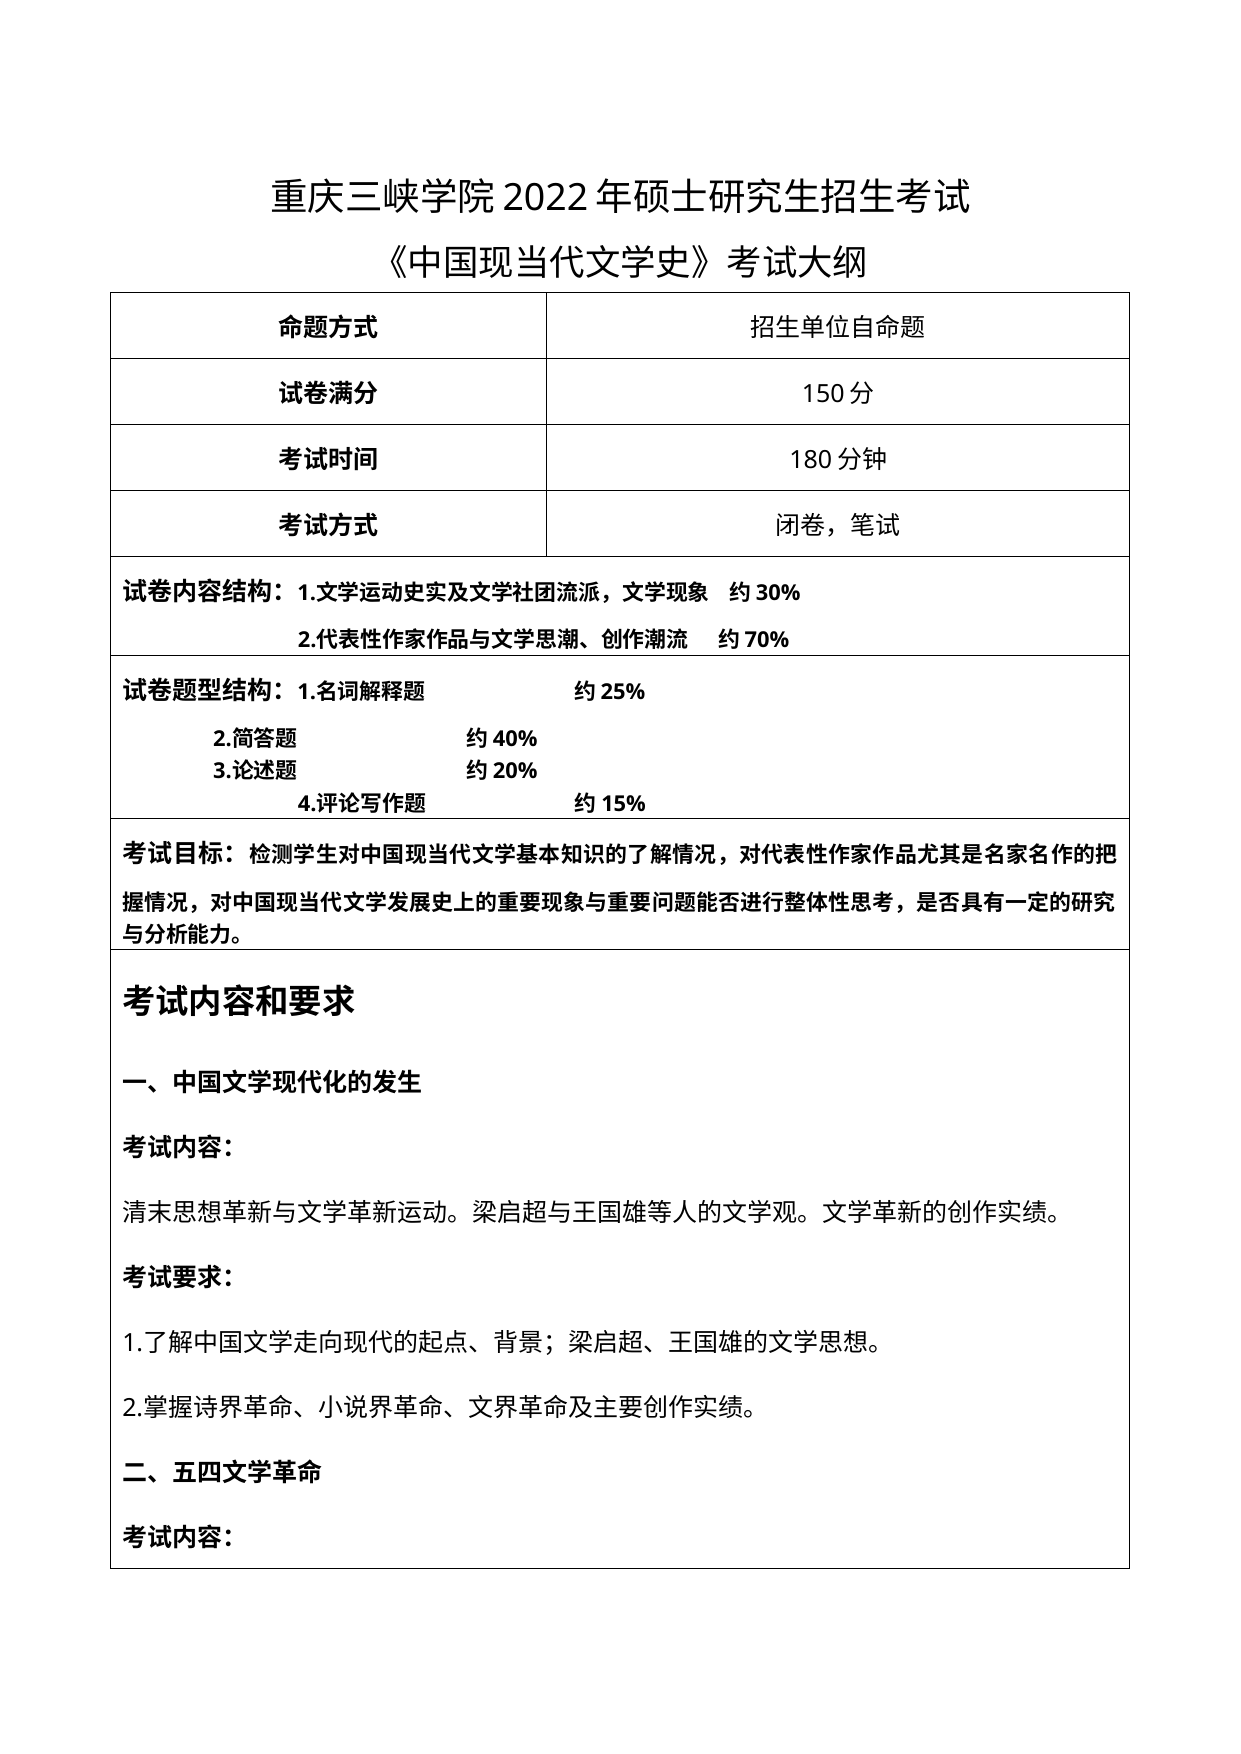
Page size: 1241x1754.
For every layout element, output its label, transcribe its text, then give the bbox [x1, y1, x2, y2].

table_cell 考试目标：检测学生对中国现当代文学基本知识的了解情况，对代表性作家作品尤其是名家名作的把握情况，对中国现当代文学发展史上的重要现象与重要问题能否进行整体性思考，是否具有一定的研究与分析能力。 [111, 819, 1129, 949]
table_header 招生单位自命题 [547, 293, 1129, 358]
table_cell 考试方式 [111, 491, 546, 556]
table_cell 试卷满分 [111, 359, 546, 424]
table_cell 试卷内容结构：1.文学运动史实及文学社团流派，文学现象 约30% 2.代表性作家作品与文学思潮、创作潮流 约70% [111, 557, 1129, 655]
table_cell 闭卷，笔试 [547, 491, 1129, 556]
table_cell 180分钟 [547, 425, 1129, 490]
table_cell 考试时间 [111, 425, 546, 490]
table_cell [111, 950, 1129, 1568]
text 重庆三峡学院2022年硕士研究生招生考试 [148, 162, 1092, 227]
table_header 命题方式 [111, 293, 546, 358]
table_cell 试卷题型结构：1.名词解释题 约25% 2.简答题 约40% 3.论述题 约20% 4.评论写作题 约15% [111, 656, 1129, 818]
text 《中国现当代文学史》考试大纲 [148, 227, 1092, 292]
table_cell 150分 [547, 359, 1129, 424]
